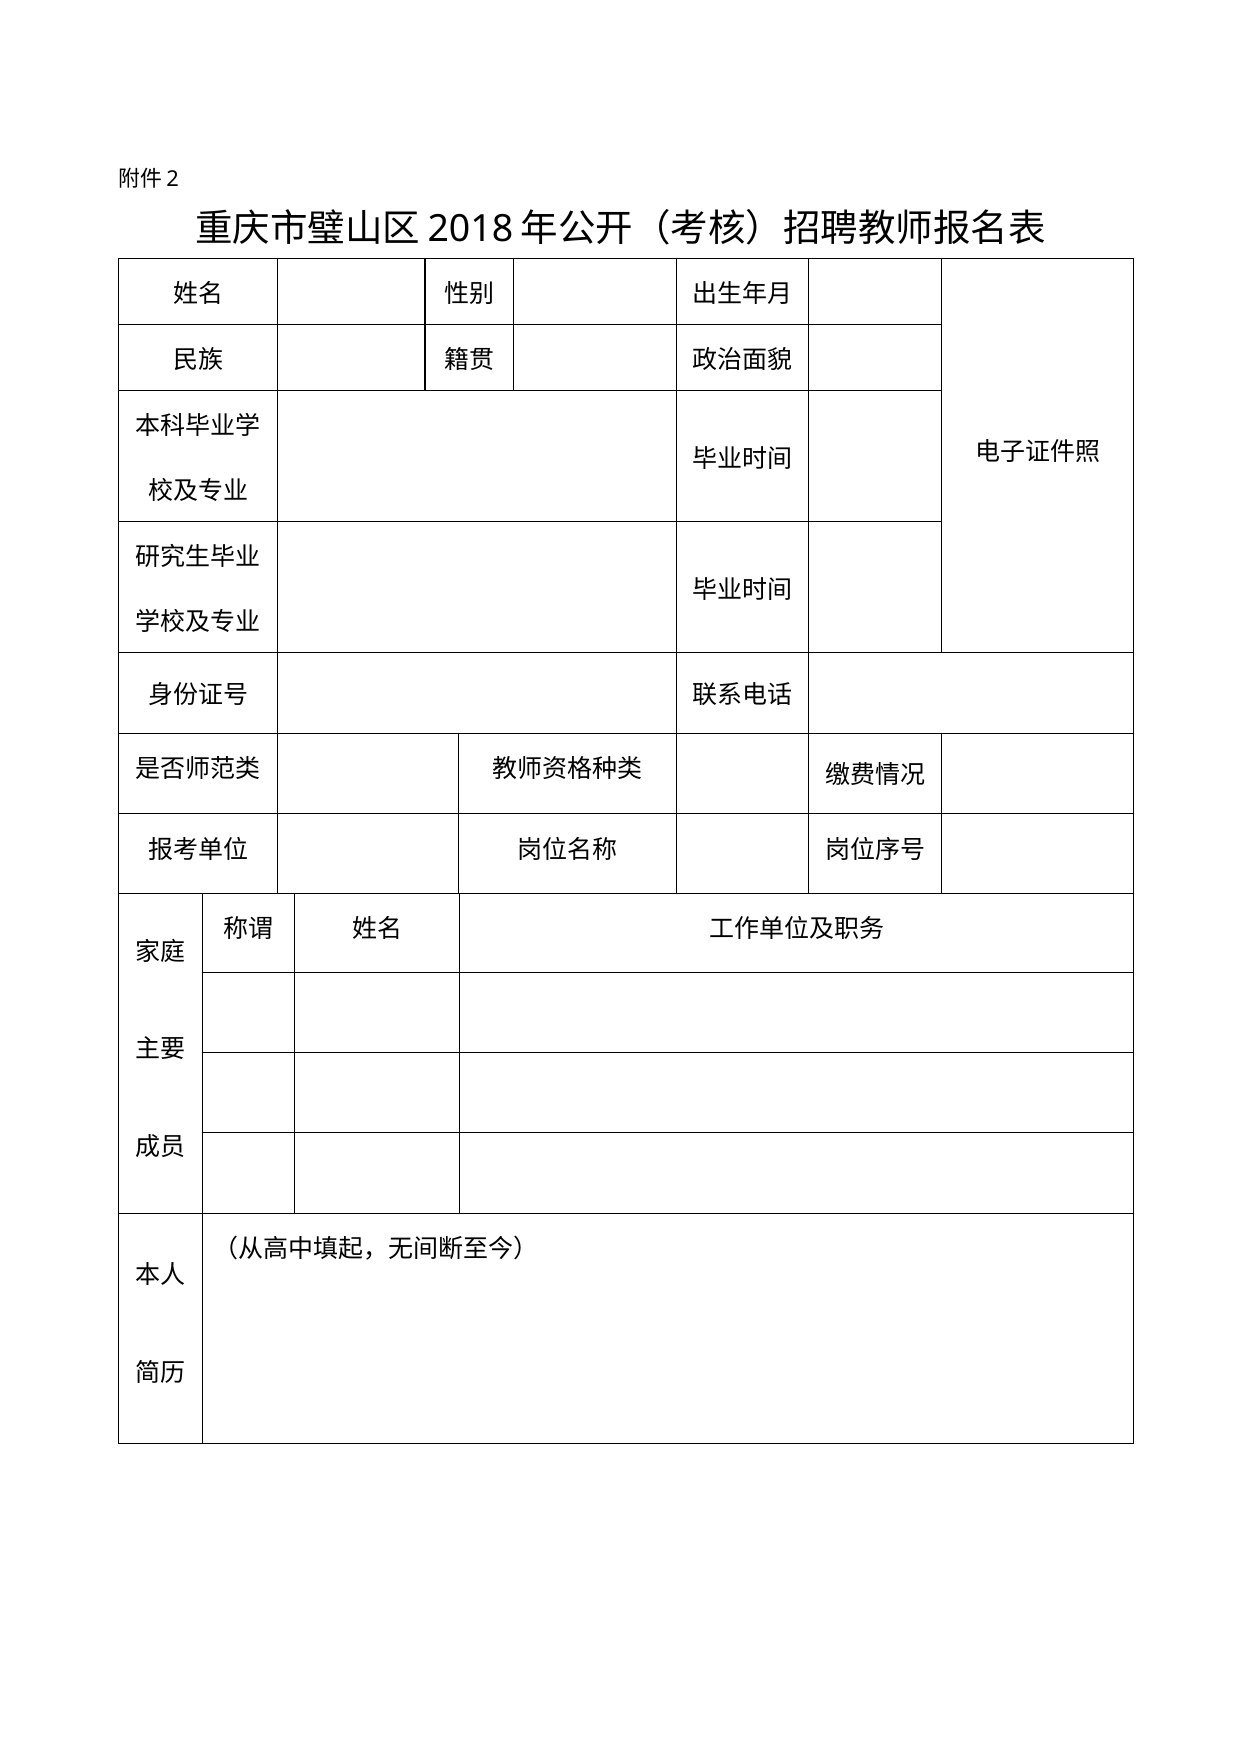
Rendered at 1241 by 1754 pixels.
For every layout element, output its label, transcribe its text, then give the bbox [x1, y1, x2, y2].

table_cell 本科毕业学校及专业 [119, 391, 277, 521]
table_cell [460, 1133, 1133, 1213]
table_header [278, 259, 424, 324]
table_cell [942, 814, 1133, 893]
table_cell 报考单位 [119, 814, 277, 893]
table_cell 民族 [119, 325, 277, 390]
table_cell 家庭主要成员 [119, 894, 202, 1213]
table_cell [677, 734, 808, 813]
table_cell [295, 1133, 459, 1213]
table_cell [203, 1133, 294, 1213]
table_cell [460, 1053, 1133, 1132]
table_cell [278, 391, 676, 521]
table_cell [278, 653, 676, 732]
table_cell [809, 522, 941, 652]
table_header 姓名 [119, 259, 277, 324]
table_cell 教师资格种类 [459, 734, 676, 813]
text 重庆市璧山区2018年公开（考核）招聘教师报名表 [118, 193, 1122, 258]
table_cell [809, 653, 1133, 732]
table_header 出生年月 [677, 259, 808, 324]
table_cell [278, 814, 458, 893]
table_cell [295, 973, 459, 1052]
table_cell [460, 973, 1133, 1052]
table_cell [809, 391, 941, 521]
table_cell [203, 1053, 294, 1132]
table_cell [295, 1053, 459, 1132]
table_cell [278, 734, 458, 813]
table_cell [942, 734, 1133, 813]
table_cell 身份证号 [119, 653, 277, 732]
table_cell 姓名 [295, 894, 459, 972]
table_cell 本人简历 [119, 1214, 202, 1443]
table_cell （从高中填起，无间断至今） [203, 1214, 1133, 1443]
table_cell 研究生毕业学校及专业 [119, 522, 277, 652]
table_cell [809, 325, 941, 390]
table_header [809, 259, 941, 324]
table_cell 籍贯 [426, 325, 513, 390]
table_cell 缴费情况 [809, 734, 941, 813]
table_cell [278, 522, 676, 652]
table_cell 是否师范类 [119, 734, 277, 813]
table_cell 工作单位及职务 [460, 894, 1133, 972]
table_cell [203, 973, 294, 1052]
table_header 性别 [426, 259, 513, 324]
table_cell 岗位名称 [459, 814, 676, 893]
table_cell 岗位序号 [809, 814, 941, 893]
table_cell 毕业时间 [677, 391, 808, 521]
table_cell 毕业时间 [677, 522, 808, 652]
table_header 电子证件照 [942, 259, 1133, 652]
table_cell 称谓 [203, 894, 294, 972]
table_cell [278, 325, 424, 390]
table_cell [677, 814, 808, 893]
table_header [514, 259, 676, 324]
table_cell [514, 325, 676, 390]
table_cell 政治面貌 [677, 325, 808, 390]
text 附件2 [118, 161, 1122, 193]
table_cell 联系电话 [677, 653, 808, 732]
